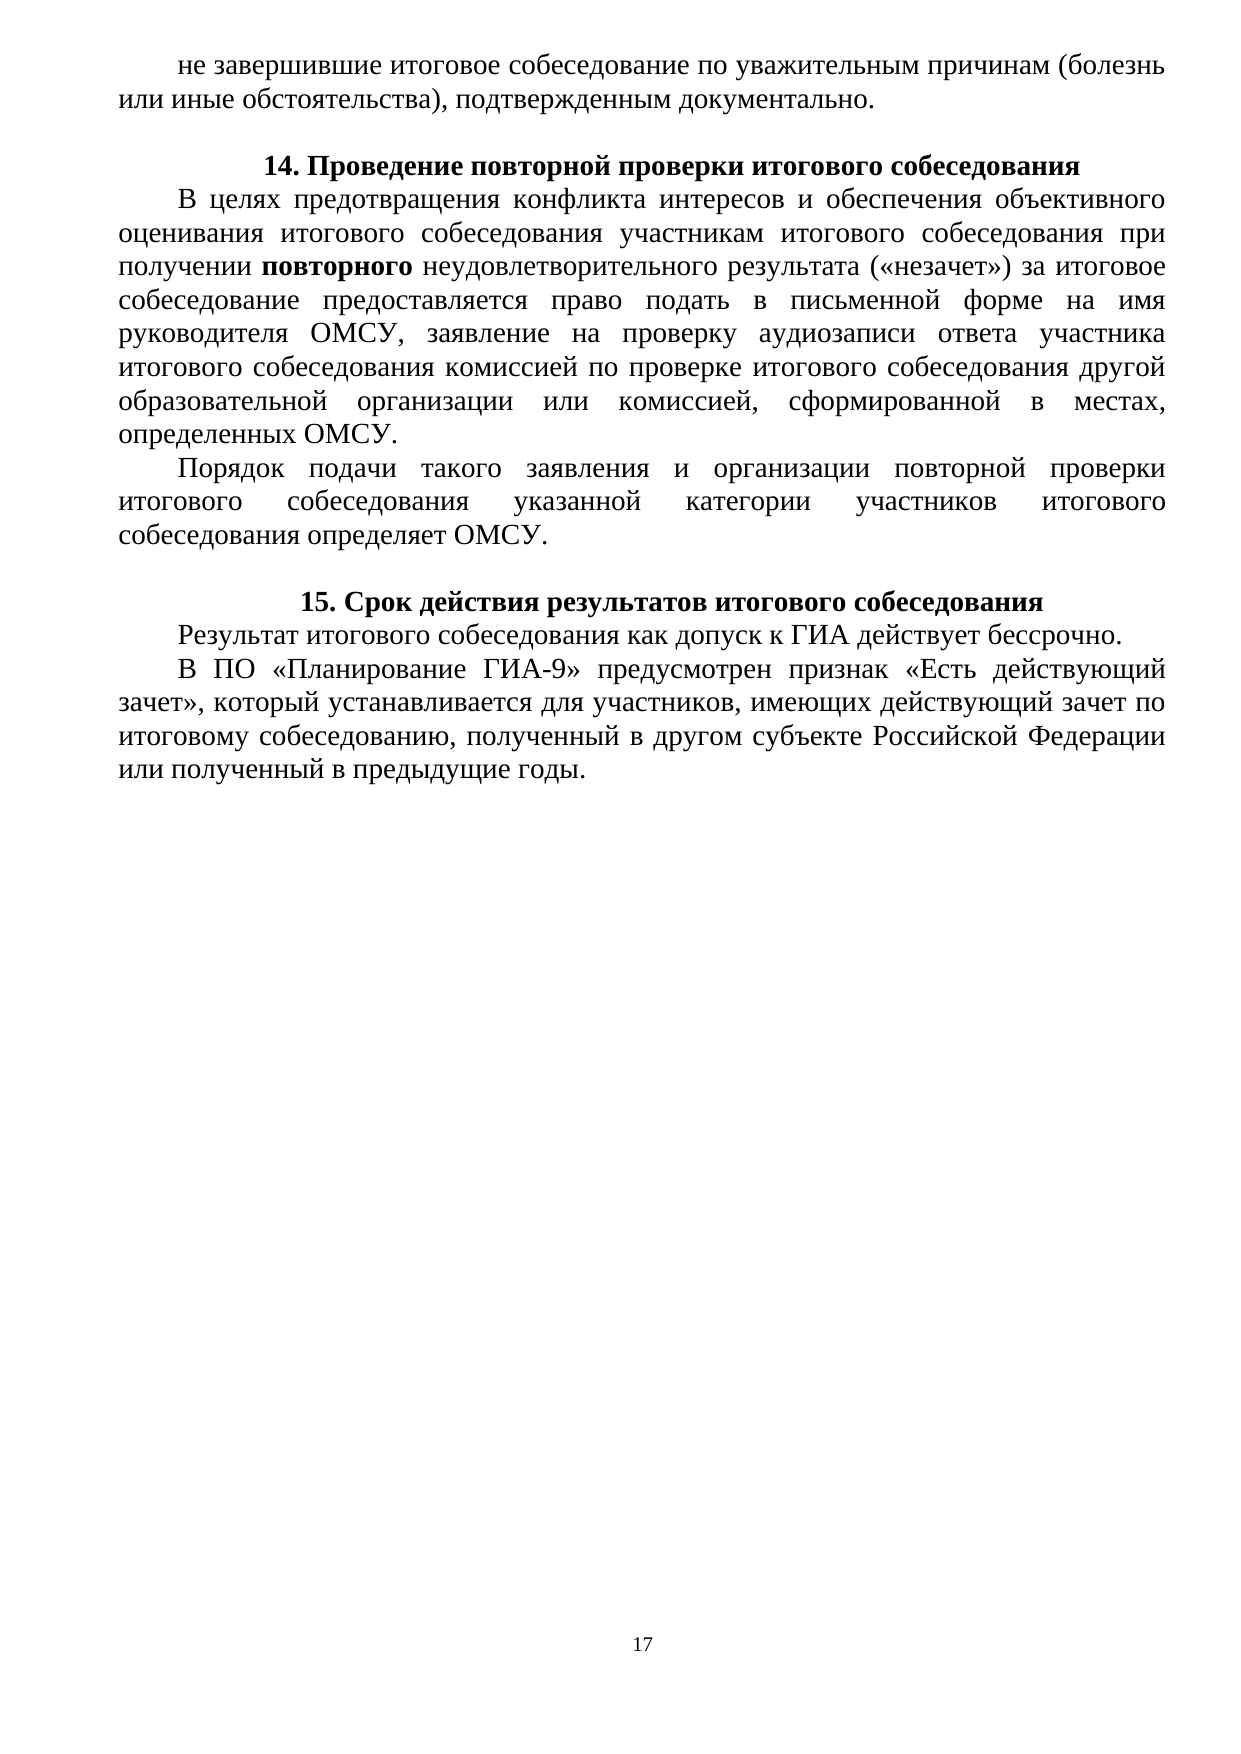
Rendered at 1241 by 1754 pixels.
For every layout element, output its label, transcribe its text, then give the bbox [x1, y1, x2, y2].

text 15. Срок действия результатов итогового собеседования [118, 584, 1167, 617]
text Порядок подачи такого заявления и организации повторной проверки итогового собеседования указанной категории участников итогового собеседования определяет ОМСУ. [118, 450, 1167, 550]
text Результат итогового собеседования как допуск к ГИА действует бессрочно. [118, 617, 1167, 651]
text 14. Проведение повторной проверки итогового собеседования [118, 148, 1167, 181]
text не завершившие итоговое собеседование по уважительным причинам (болезнь или иные обстоятельства), подтвержденным документально. [118, 47, 1167, 114]
text В целях предотвращения конфликта интересов и обеспечения объективного оценивания итогового собеседования участникам итогового собеседования при получении повторного неудовлетворительного результата («незачет») за итоговое собеседование предоставляется право подать в письменной форме на имя руководителя ОМСУ, заявление на проверку аудиозаписи ответа участника итогового собеседования комиссией по проверке итогового собеседования другой образовательной организации или комиссией, сформированной в местах, определенных ОМСУ. [118, 181, 1167, 450]
text В ПО «Планирование ГИА-9» предусмотрен признак «Есть действующий зачет», который устанавливается для участников, имеющих действующий зачет по итоговому собеседованию, полученный в другом субъекте Российской Федерации или полученный в предыдущие годы. [118, 651, 1167, 785]
